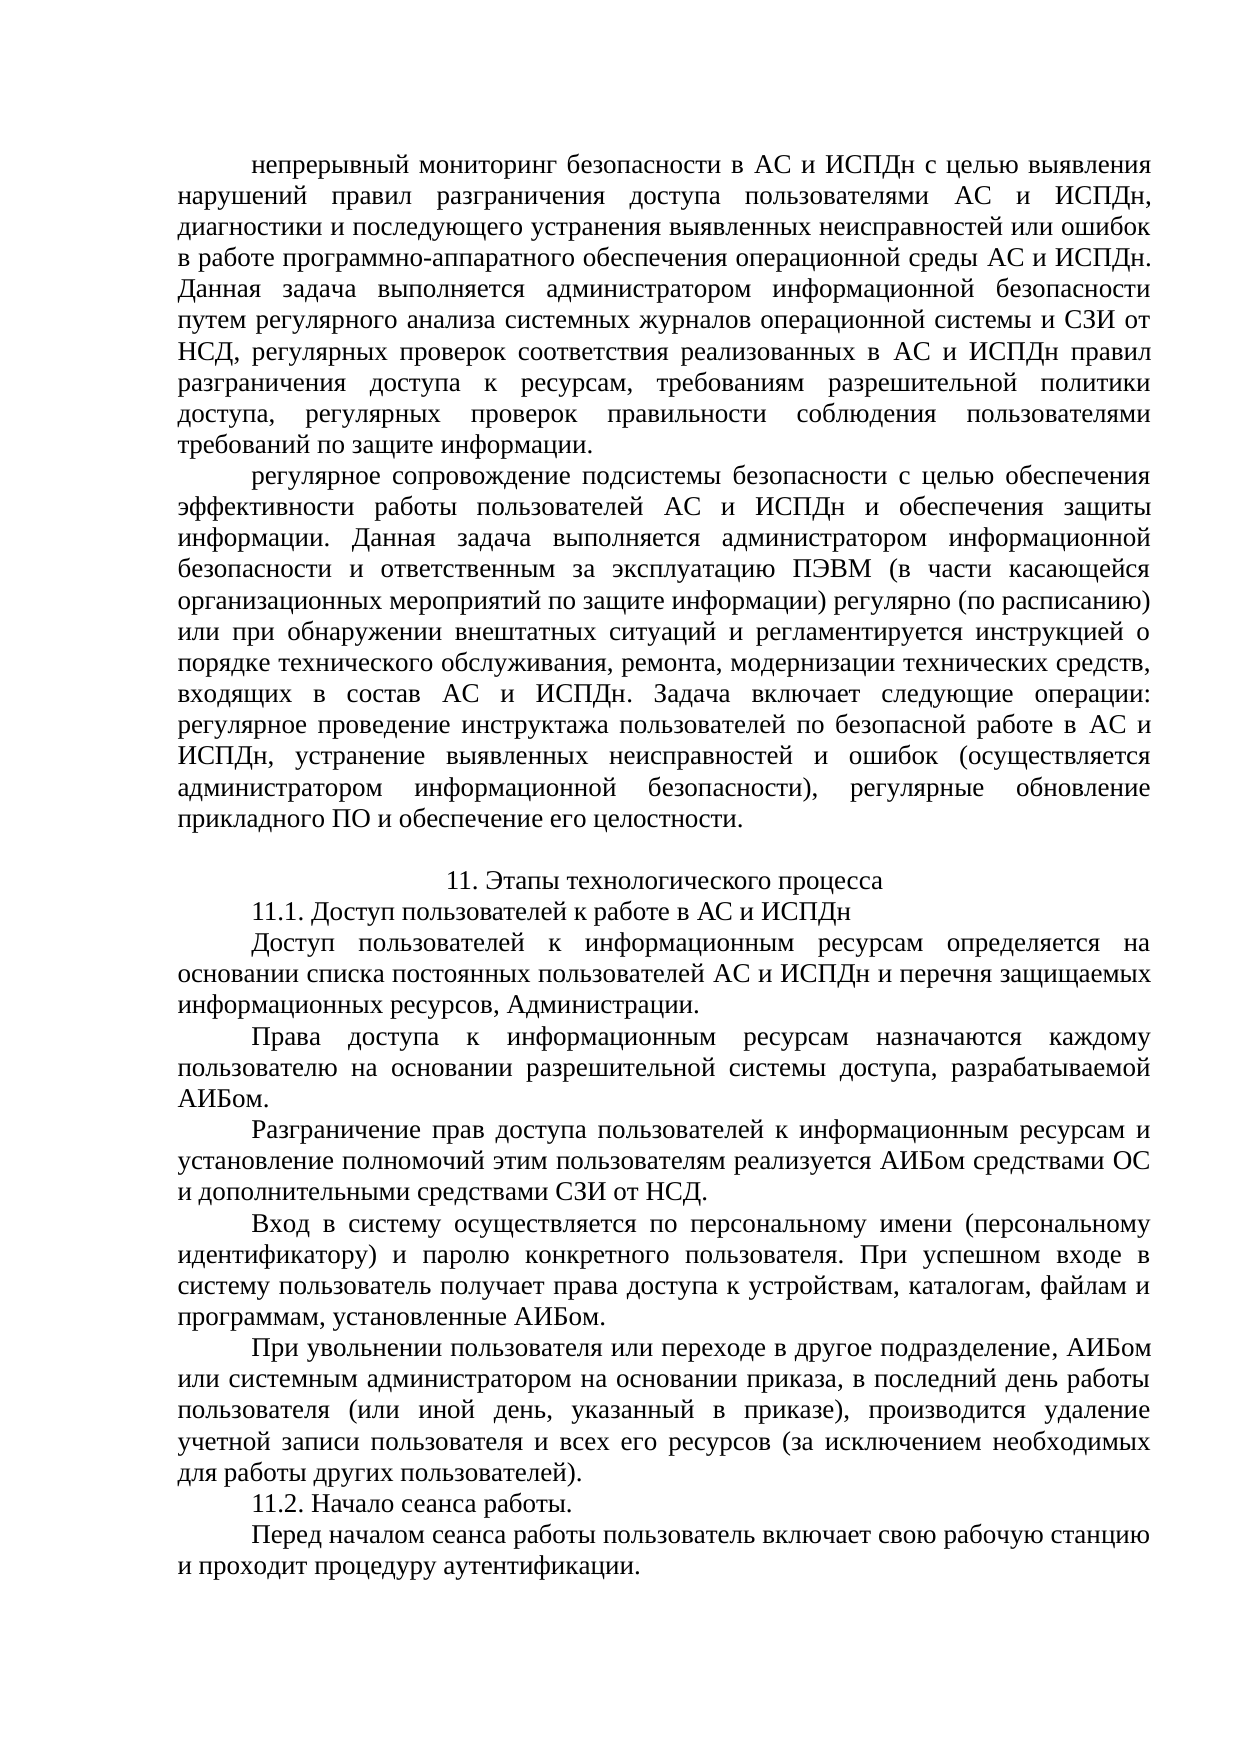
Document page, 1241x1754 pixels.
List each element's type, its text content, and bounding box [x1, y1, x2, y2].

text регулярное сопровождение подсистемы безопасности с целью обеспечения эффективности работы пользователей АС и ИСПДн и обеспечения защиты информации. Данная задача выполняется администратором информационной безопасности и ответственным за эксплуатацию ПЭВМ (в части касающейся организационных мероприятий по защите информации) регулярно (по расписанию) или при обнаружении внештатных ситуаций и регламентируется инструкцией о порядке технического обслуживания, ремонта, модернизации технических средств, входящих в состав АС и ИСПДн. Задача включает следующие операции: регулярное проведение инструктажа пользователей по безопасной работе в АС и ИСПДн, устранение выявленных неисправностей и ошибок (осуществляется администратором информационной безопасности), регулярные обновление прикладного ПО и обеспечение его целостности. [177, 459, 1152, 833]
text Доступ пользователей к информационным ресурсам определяется на основании списка постоянных пользователей АС и ИСПДн и перечня защищаемых информационных ресурсов, Администрации. [177, 926, 1152, 1020]
text 11.1. Доступ пользователей к работе в АС и ИСПДн [177, 895, 1152, 926]
text При увольнении пользователя или переходе в другое подразделение, АИБом или системным администратором на основании приказа, в последний день работы пользователя (или иной день, указанный в приказе), производится удаление учетной записи пользователя и всех его ресурсов (за исключением необходимых для работы других пользователей). [177, 1331, 1152, 1487]
text Права доступа к информационным ресурсам назначаются каждому пользователю на основании разрешительной системы доступа, разрабатываемой АИБом. [177, 1020, 1152, 1113]
text 11. Этапы технологического процесса [177, 864, 1152, 895]
text непрерывный мониторинг безопасности в АС и ИСПДн с целью выявления нарушений правил разграничения доступа пользователями АС и ИСПДн, диагностики и последующего устранения выявленных неисправностей или ошибок в работе программно-аппаратного обеспечения операционной среды АС и ИСПДн. Данная задача выполняется администратором информационной безопасности путем регулярного анализа системных журналов операционной системы и СЗИ от НСД, регулярных проверок соответствия реализованных в АС и ИСПДн правил разграничения доступа к ресурсам, требованиям разрешительной политики доступа, регулярных проверок правильности соблюдения пользователями требований по защите информации. [177, 148, 1152, 459]
text 11.2. Начало сеанса работы. [177, 1487, 1152, 1518]
text Перед началом сеанса работы пользователь включает свою рабочую станцию и проходит процедуру аутентификации. [177, 1518, 1152, 1580]
text Разграничение прав доступа пользователей к информационным ресурсам и установление полномочий этим пользователям реализуется АИБом средствами ОС и дополнительными средствами СЗИ от НСД. [177, 1113, 1152, 1207]
text Вход в систему осуществляется по персональному имени (персональному идентификатору) и паролю конкретного пользователя. При успешном входе в систему пользователь получает права доступа к устройствам, каталогам, файлам и программам, установленные АИБом. [177, 1207, 1152, 1331]
